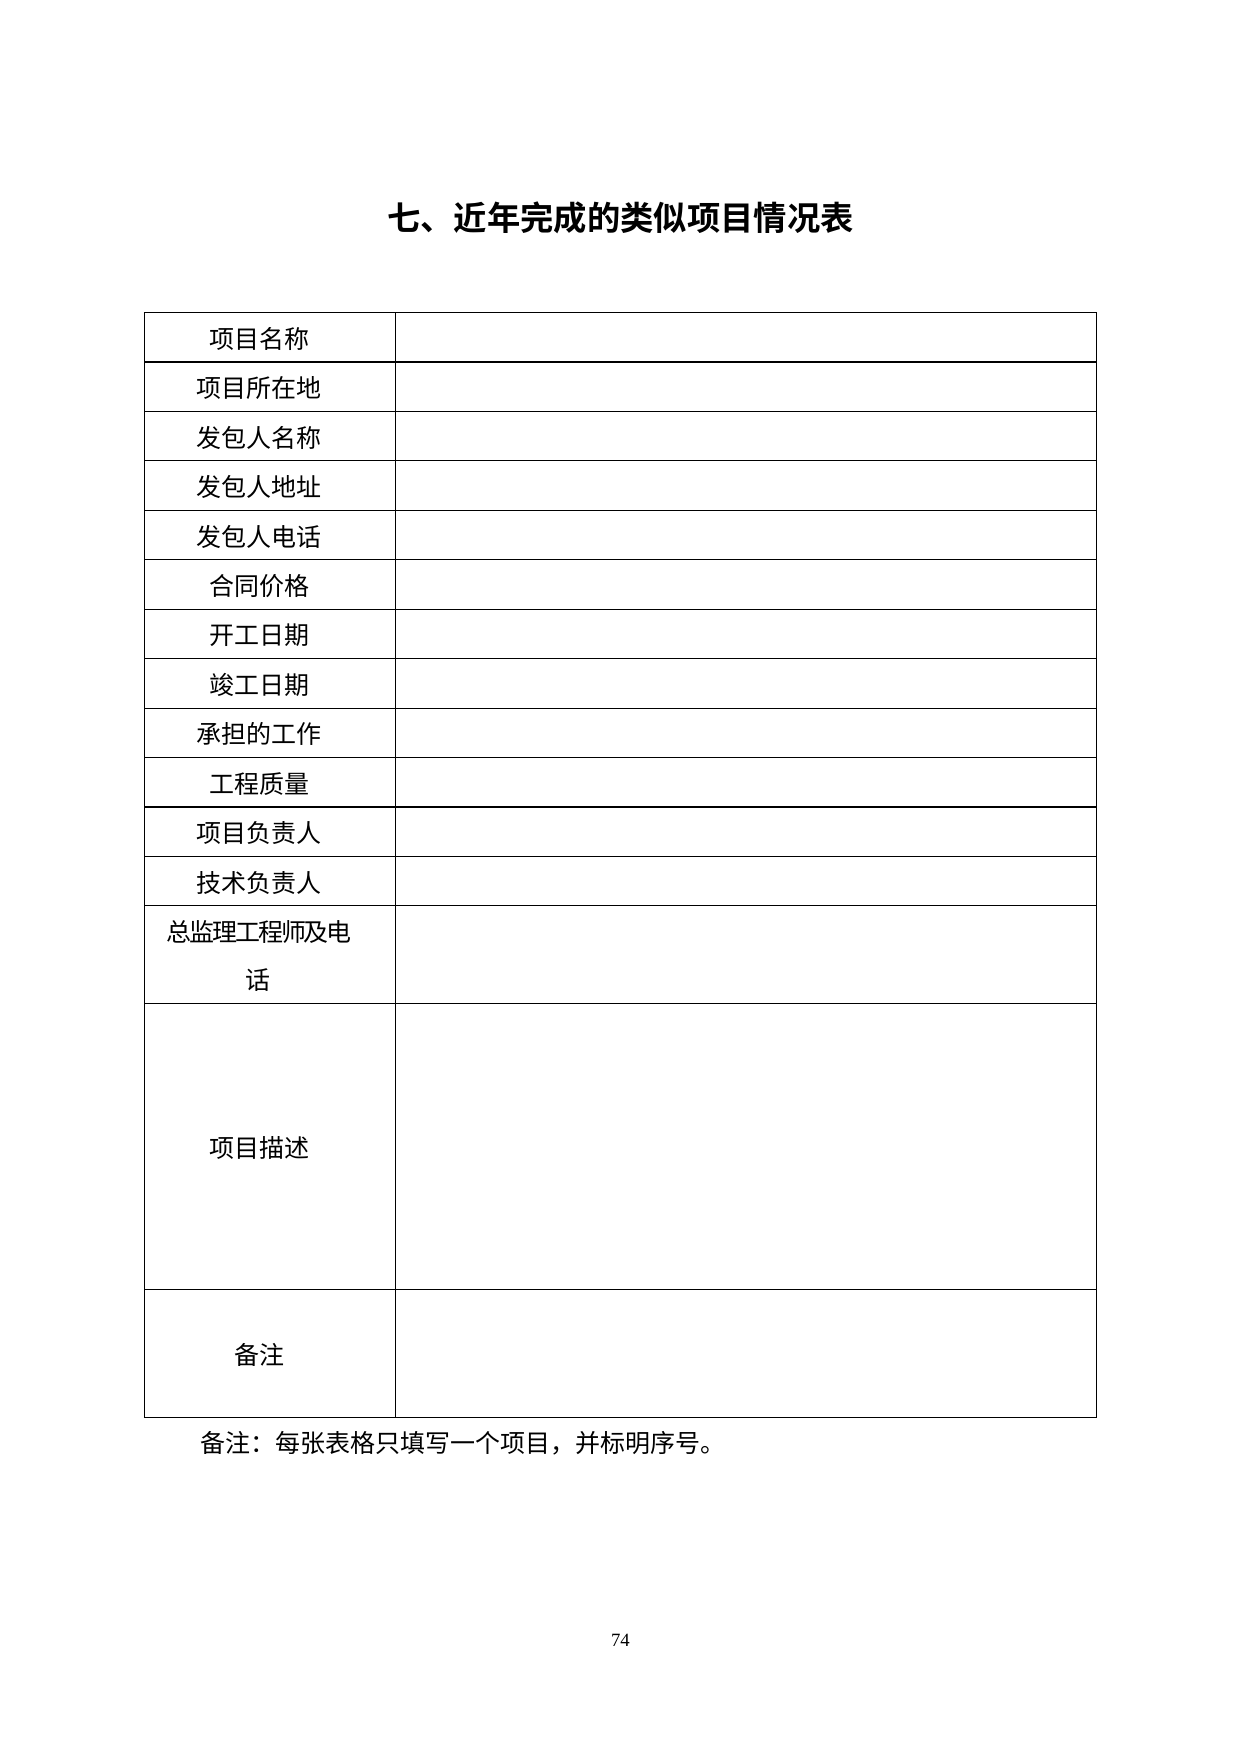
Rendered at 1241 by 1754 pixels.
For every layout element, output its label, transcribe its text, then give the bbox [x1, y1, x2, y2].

table_cell 备注 [145, 1290, 395, 1417]
table_cell [396, 363, 1096, 411]
table_cell [396, 709, 1096, 757]
table_cell 开工日期 [145, 610, 395, 658]
table_cell 竣工日期 [145, 659, 395, 707]
table_cell [396, 511, 1096, 559]
table_cell 发包人名称 [145, 412, 395, 460]
table_cell [396, 758, 1096, 806]
table_cell [396, 1004, 1096, 1289]
table_cell [396, 610, 1096, 658]
text 备注：每张表格只填写一个项目，并标明序号。 [187, 1418, 1053, 1466]
table_cell 项目描述 [145, 1004, 395, 1289]
table_cell [396, 560, 1096, 609]
table_cell 承担的工作 [145, 709, 395, 757]
table_cell [396, 659, 1096, 707]
table_cell [396, 461, 1096, 510]
text 七、近年完成的类似项目情况表 [187, 168, 1053, 264]
table_header 项目名称 [145, 313, 395, 361]
table_cell 项目所在地 [145, 363, 395, 411]
table_header [396, 313, 1096, 361]
table_cell 发包人电话 [145, 511, 395, 559]
table_cell 工程质量 [145, 758, 395, 806]
table_cell 总监理工程师及电话 [145, 906, 395, 1003]
table_cell [396, 1290, 1096, 1417]
table_cell 合同价格 [145, 560, 395, 609]
table_cell [396, 906, 1096, 1003]
table_cell 技术负责人 [145, 857, 395, 905]
table_cell 项目负责人 [145, 808, 395, 856]
table_cell [396, 808, 1096, 856]
table_cell [396, 857, 1096, 905]
table_cell 发包人地址 [145, 461, 395, 510]
table_cell [396, 412, 1096, 460]
